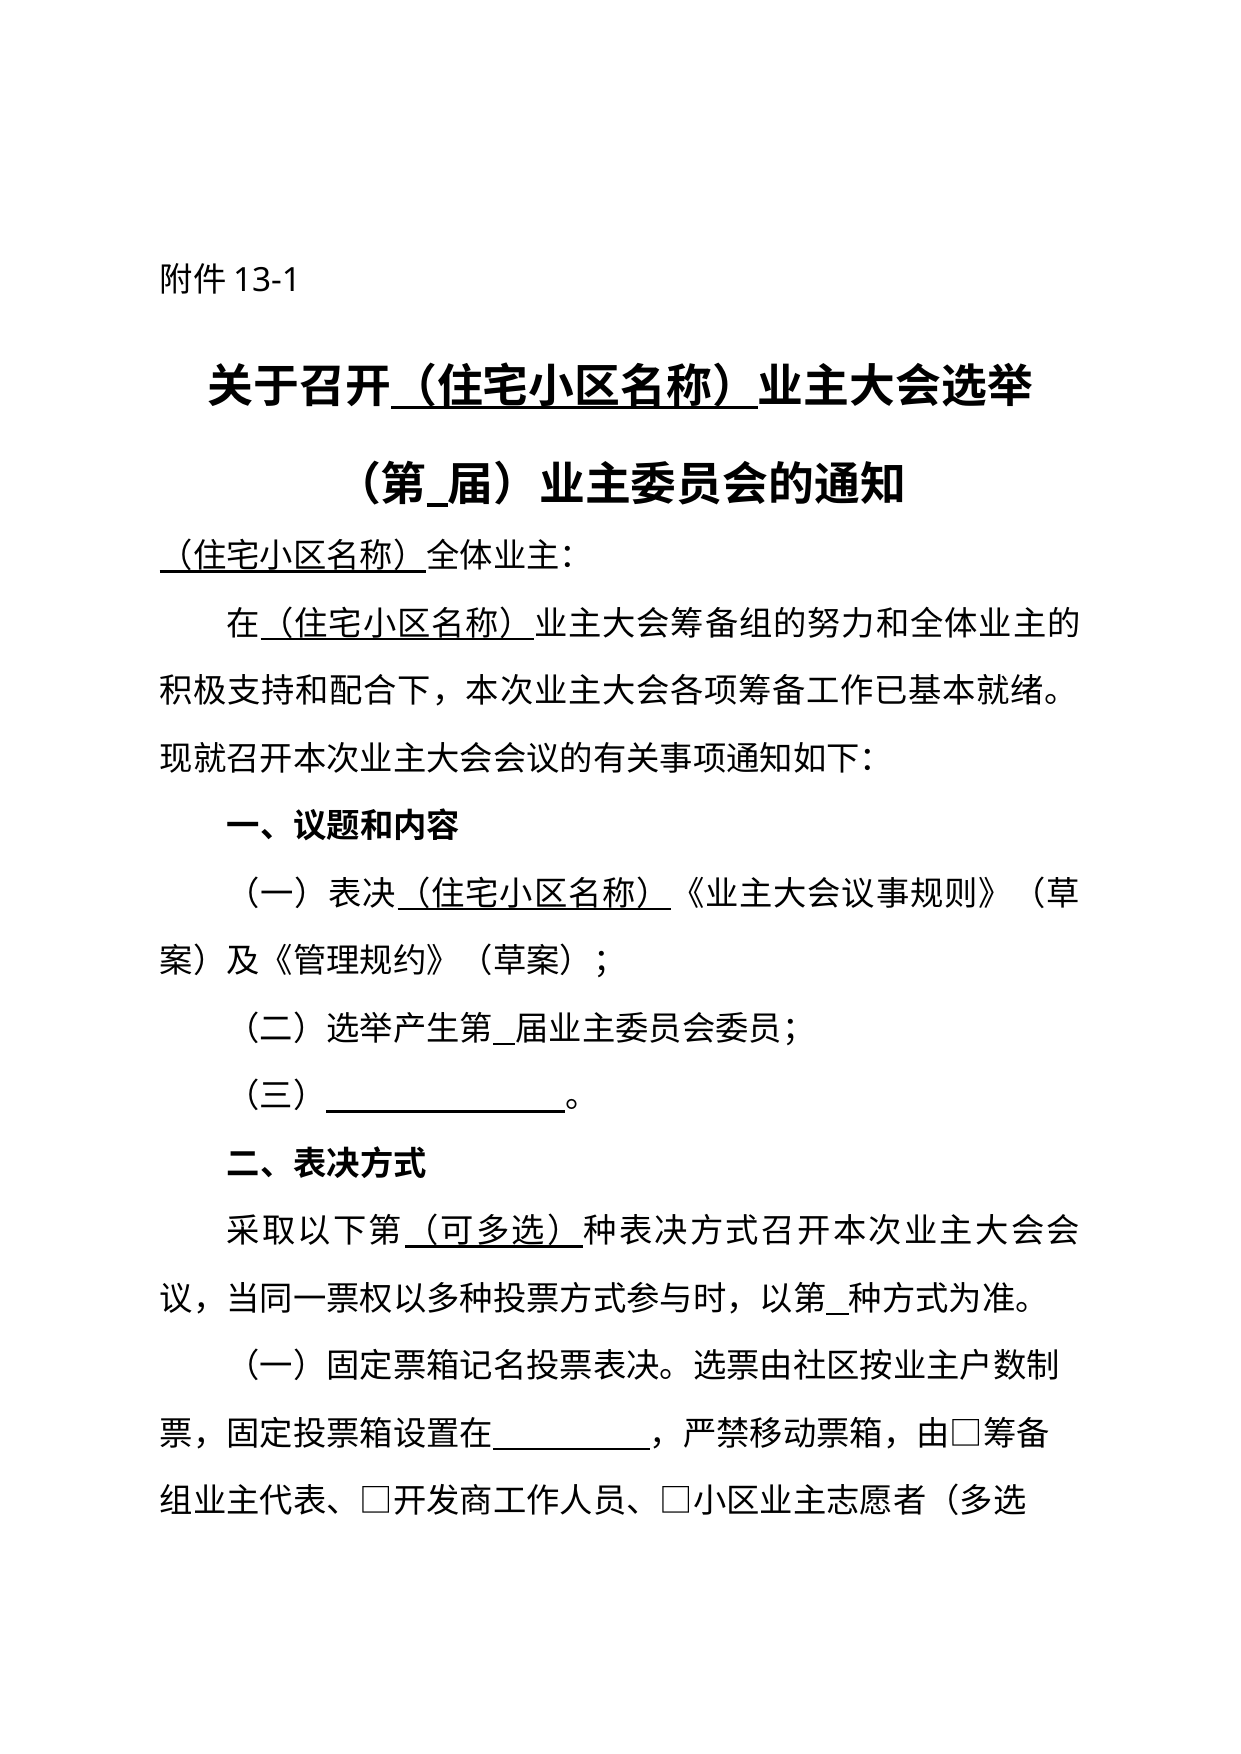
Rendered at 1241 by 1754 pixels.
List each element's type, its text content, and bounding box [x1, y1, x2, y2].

text （三） 。 [159, 1069, 1081, 1117]
text 采取以下第（可多选）种表决方式召开本次业主大会会议，当同一票权以多种投票方式参与时，以第 种方式为准。 [159, 1204, 1081, 1319]
text 附件13-1 [159, 245, 1081, 310]
text （第 届）业主委员会的通知 [159, 431, 1081, 529]
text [159, 1339, 1081, 1522]
text （一）表决（住宅小区名称）《业主大会议事规则》（草案）及《管理规约》（草案）； [159, 866, 1081, 982]
text 在（住宅小区名称）业主大会筹备组的努力和全体业主的积极支持和配合下，本次业主大会各项筹备工作已基本就绪。现就召开本次业主大会会议的有关事项通知如下： [159, 596, 1081, 779]
text 一、议题和内容 [159, 799, 1081, 847]
text 二、表决方式 [159, 1136, 1081, 1184]
text （二）选举产生第 届业主委员会委员； [159, 1001, 1081, 1049]
text （住宅小区名称）全体业主： [159, 529, 1081, 577]
text 关于召开（住宅小区名称）业主大会选举 [159, 334, 1081, 431]
